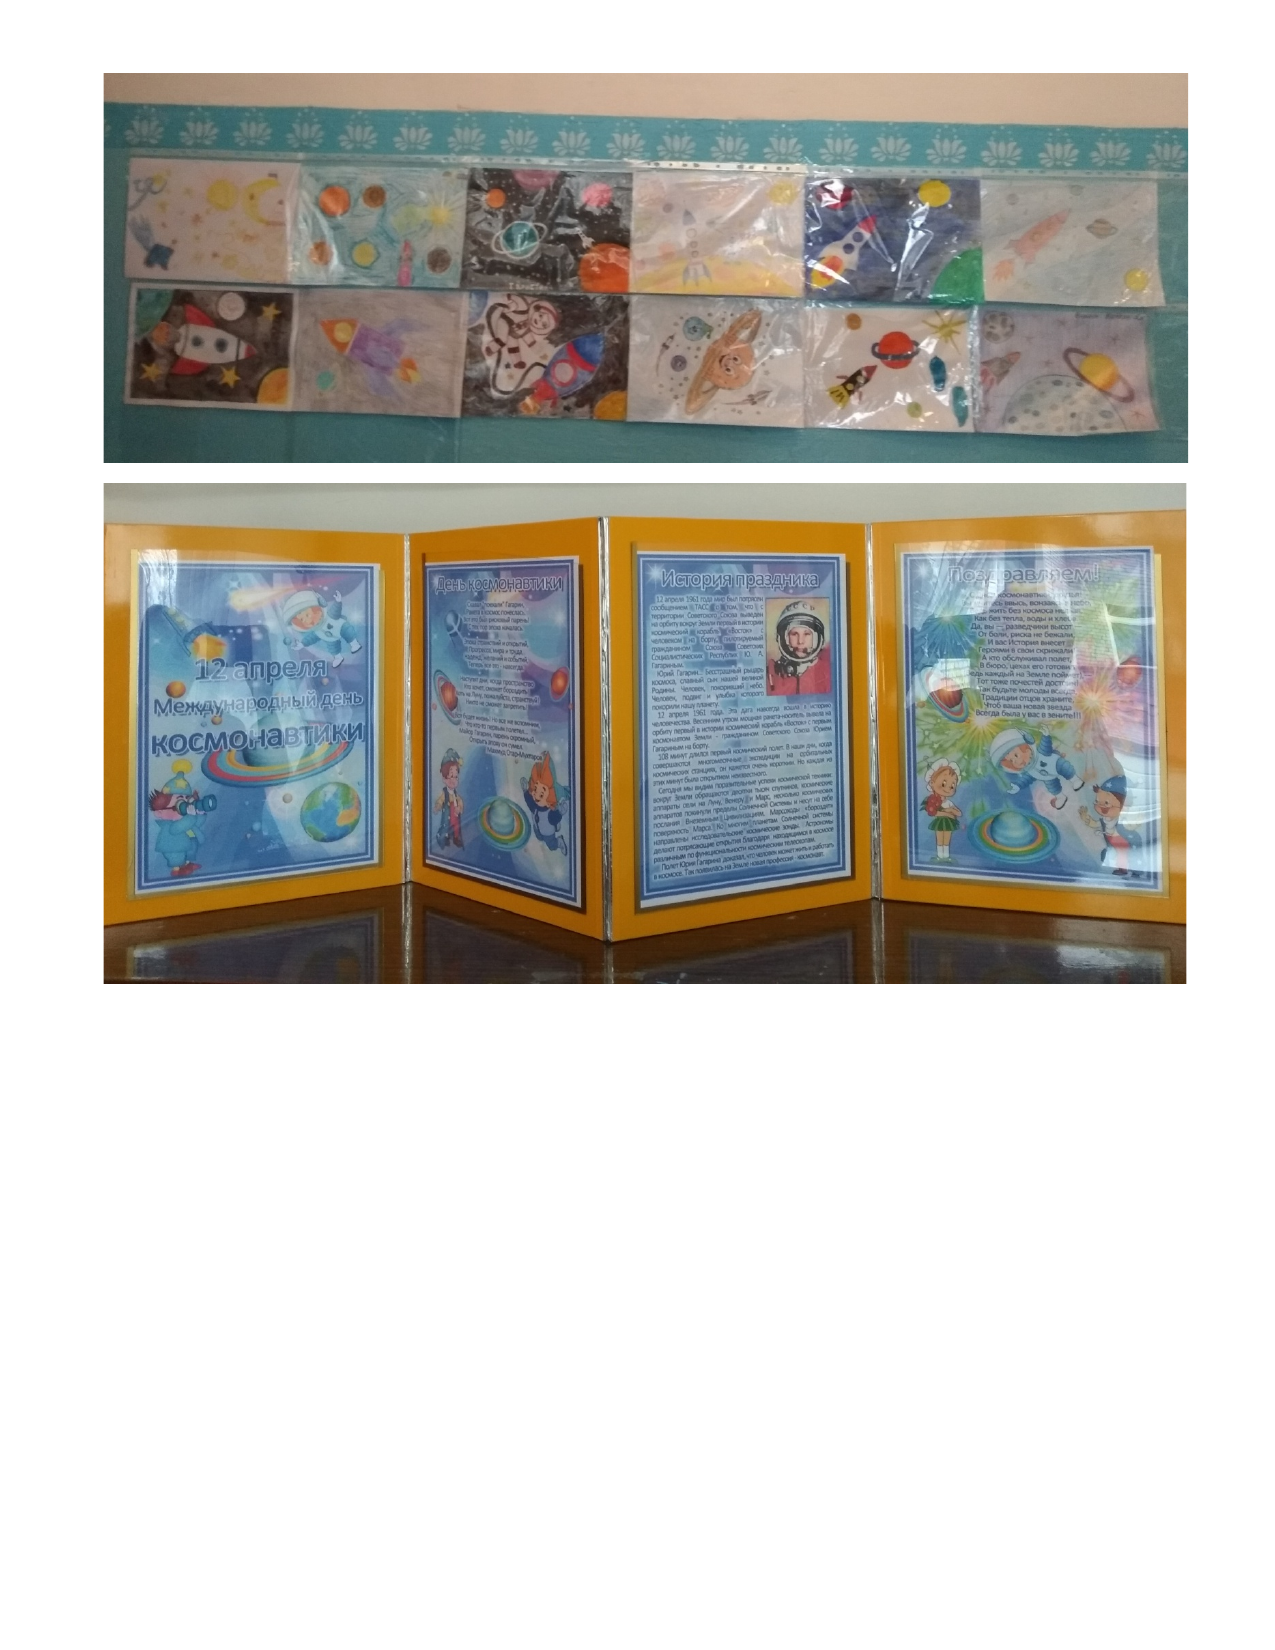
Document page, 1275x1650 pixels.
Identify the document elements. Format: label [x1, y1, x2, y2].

picture [103, 73, 1189, 463]
picture [103, 483, 1187, 984]
